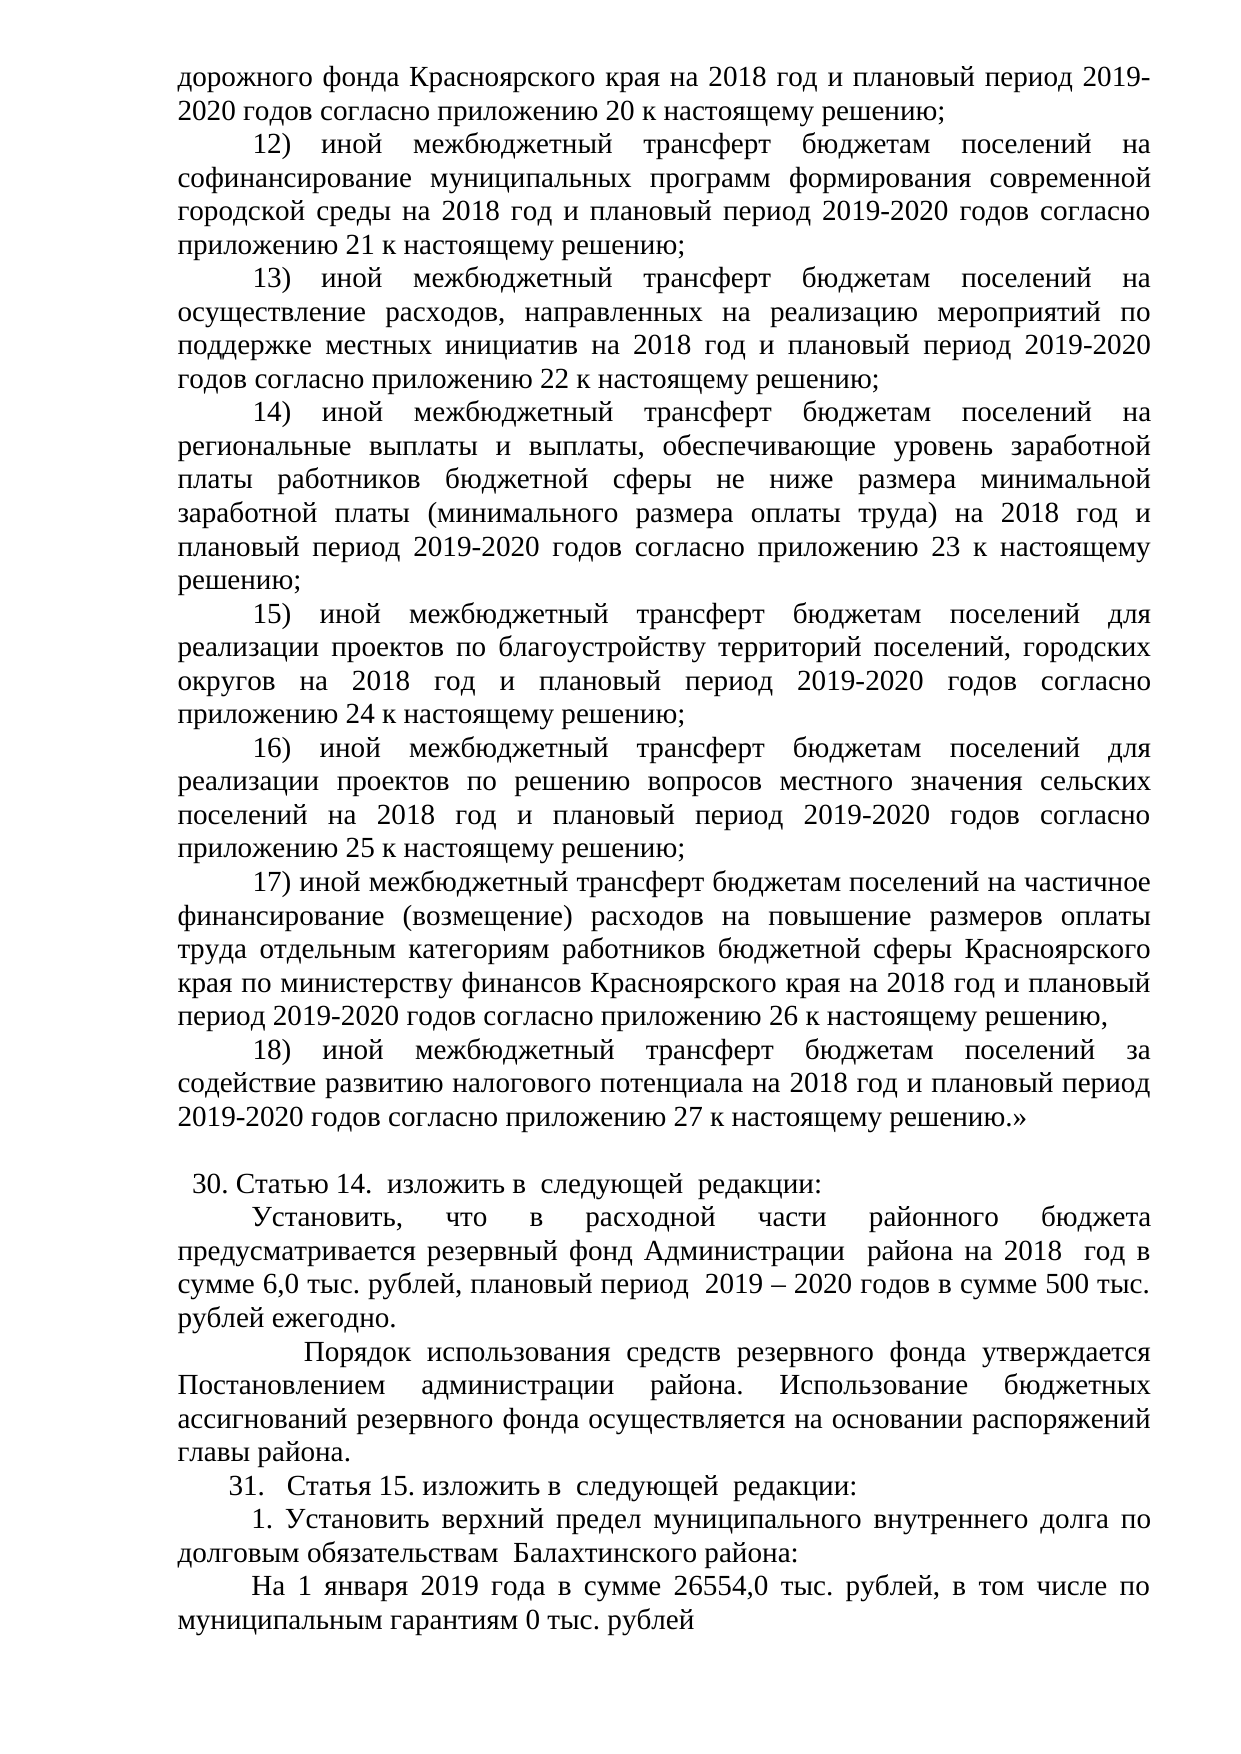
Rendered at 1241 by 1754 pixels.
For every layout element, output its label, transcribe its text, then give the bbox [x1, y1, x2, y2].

text 30. Статью 14. изложить в следующей редакции: [177, 1166, 1152, 1199]
text На 1 января 2019 года в сумме 26554,0 тыс. рублей, в том числе по муниципальным гарантиям 0 тыс. рублей [177, 1568, 1152, 1636]
text 17) иной межбюджетный трансферт бюджетам поселений на частичное финансирование (возмещение) расходов на повышение размеров оплаты труда отдельным категориям работников бюджетной сферы Красноярского края по министерству финансов Красноярского края на 2018 год и плановый период 2019-2020 годов согласно приложению 26 к настоящему решению, [177, 864, 1152, 1032]
text 13) иной межбюджетный трансферт бюджетам поселений на осуществление расходов, направленных на реализацию мероприятий по поддержке местных инициатив на 2018 год и плановый период 2019-2020 годов согласно приложению 22 к настоящему решению; [177, 260, 1152, 394]
text 1. Установить верхний предел муниципального внутреннего долга по долговым обязательствам Балахтинского района: [177, 1501, 1152, 1568]
text 16) иной межбюджетный трансферт бюджетам поселений для реализации проектов по решению вопросов местного значения сельских поселений на 2018 год и плановый период 2019-2020 годов согласно приложению 25 к настоящему решению; [177, 730, 1152, 864]
text Установить, что в расходной части районного бюджета предусматривается резервный фонд Администрации района на 2018 год в сумме 6,0 тыс. рублей, плановый период 2019 – 2020 годов в сумме 500 тыс. рублей ежегодно. [177, 1199, 1152, 1334]
text 12) иной межбюджетный трансферт бюджетам поселений на софинансирование муниципальных программ формирования современной городской среды на 2018 год и плановый период 2019-2020 годов согласно приложению 21 к настоящему решению; [177, 126, 1152, 260]
text 15) иной межбюджетный трансферт бюджетам поселений для реализации проектов по благоустройству территорий поселений, городских округов на 2018 год и плановый период 2019-2020 годов согласно приложению 24 к настоящему решению; [177, 596, 1152, 730]
text 31. Статья 15. изложить в следующей редакции: [177, 1468, 1152, 1501]
text Порядок использования средств резервного фонда утверждается Постановлением администрации района. Использование бюджетных ассигнований резервного фонда осуществляется на основании распоряжений главы района. [177, 1334, 1152, 1468]
text 14) иной межбюджетный трансферт бюджетам поселений на региональные выплаты и выплаты, обеспечивающие уровень заработной платы работников бюджетной сферы не ниже размера минимальной заработной платы (минимального размера оплаты труда) на 2018 год и плановый период 2019-2020 годов согласно приложению 23 к настоящему решению; [177, 394, 1152, 596]
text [177, 59, 1152, 126]
text 18) иной межбюджетный трансферт бюджетам поселений за содействие развитию налогового потенциала на 2018 год и плановый период 2019-2020 годов согласно приложению 27 к настоящему решению.» [177, 1032, 1152, 1132]
